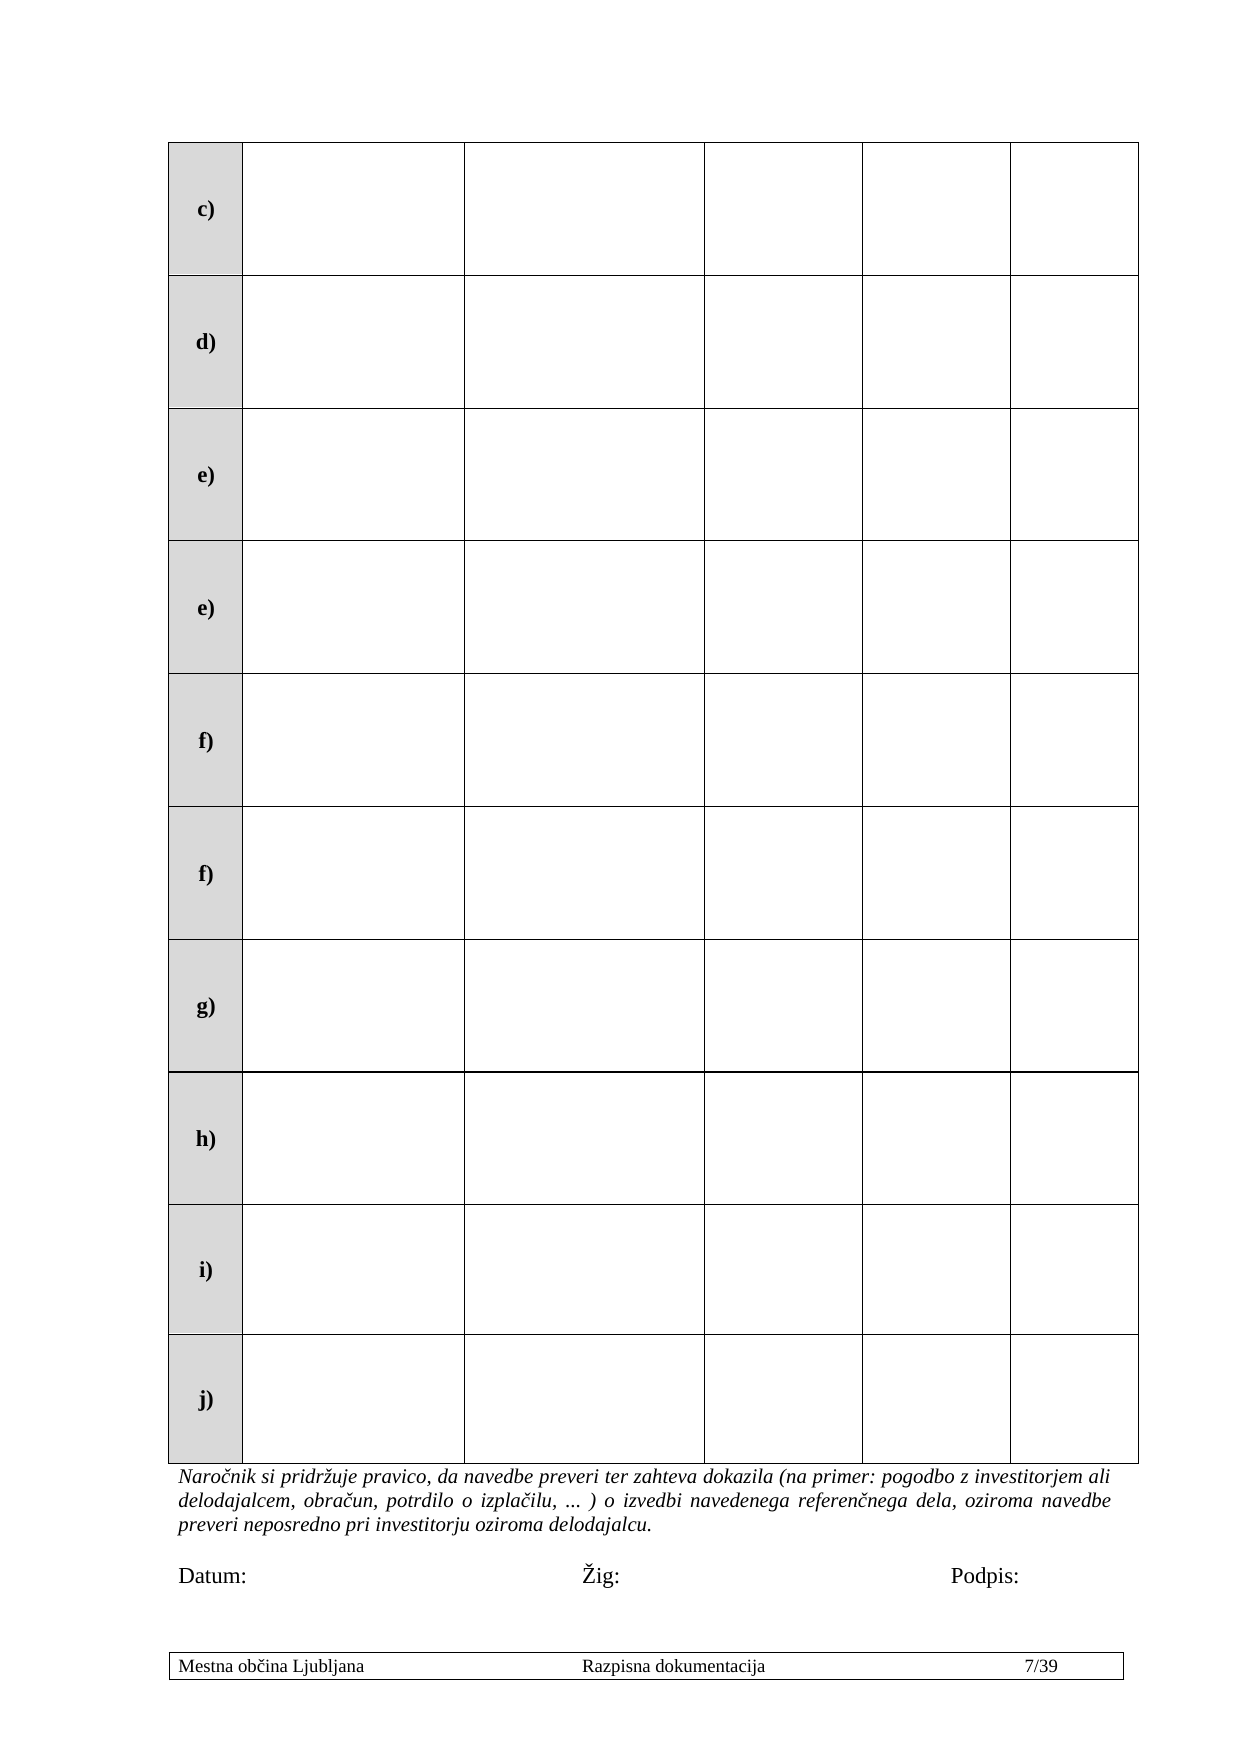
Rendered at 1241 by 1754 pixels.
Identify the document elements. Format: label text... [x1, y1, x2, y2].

table_cell e) [169, 541, 242, 673]
table_cell [705, 541, 862, 673]
table_cell f) [169, 674, 242, 806]
table_cell [1011, 1335, 1138, 1463]
table_cell [465, 276, 704, 407]
table_cell [1011, 674, 1138, 806]
table_cell [1011, 1073, 1138, 1204]
table_cell [863, 143, 1010, 274]
table_cell [863, 1335, 1010, 1463]
table_cell [243, 807, 464, 939]
table_cell [705, 409, 862, 540]
table_cell [465, 1205, 704, 1333]
table_cell c) [169, 143, 242, 274]
table_cell [1011, 807, 1138, 939]
table_cell h) [169, 1073, 242, 1204]
table_cell [243, 674, 464, 806]
table_cell [465, 807, 704, 939]
table_cell [1011, 409, 1138, 540]
table_cell [465, 940, 704, 1071]
table_cell [243, 940, 464, 1071]
table_cell [1011, 541, 1138, 673]
table_cell [243, 1205, 464, 1333]
table_cell [863, 276, 1010, 407]
table_cell [243, 409, 464, 540]
table_cell [465, 143, 704, 274]
table_cell f) [169, 807, 242, 939]
table_cell [705, 143, 862, 274]
table_cell [1011, 276, 1138, 407]
table_cell [863, 541, 1010, 673]
text Naročnik si pridržuje pravico, da navedbe preveri ter zahteva dokazila (na primer: pogodbo z investitorjem ali delodajalcem, obračun, potrdilo o izplačilu, ... ) o izvedbi navedenega referenčnega dela, oziroma navedbe preveri neposredno pri investitorju oziroma delodajalcu. [178, 1464, 1115, 1536]
table_cell [863, 409, 1010, 540]
table_cell [863, 674, 1010, 806]
table_cell e) [169, 409, 242, 540]
table_cell j) [169, 1335, 242, 1463]
table_cell [705, 276, 862, 407]
table_cell [465, 541, 704, 673]
table_cell [705, 1205, 862, 1333]
table_cell [705, 1073, 862, 1204]
table_cell [243, 1335, 464, 1463]
table_cell [1011, 940, 1138, 1071]
table_cell [863, 807, 1010, 939]
table_cell [863, 940, 1010, 1071]
table_cell d) [169, 276, 242, 407]
table_cell [465, 674, 704, 806]
table_cell [1011, 143, 1138, 274]
table_cell [243, 1073, 464, 1204]
table_cell [465, 409, 704, 540]
table_cell [705, 1335, 862, 1463]
table_cell g) [169, 940, 242, 1071]
table_cell [243, 276, 464, 407]
table_cell [863, 1205, 1010, 1333]
table_cell [465, 1073, 704, 1204]
table_cell [705, 674, 862, 806]
table_cell [1011, 1205, 1138, 1333]
table_cell [705, 807, 862, 939]
table_cell i) [169, 1205, 242, 1333]
table_cell [863, 1073, 1010, 1204]
table_cell [705, 940, 862, 1071]
table_cell [465, 1335, 704, 1463]
table_cell [243, 143, 464, 274]
table_cell [243, 541, 464, 673]
text Datum: Žig: Podpis: [178, 1562, 1115, 1589]
